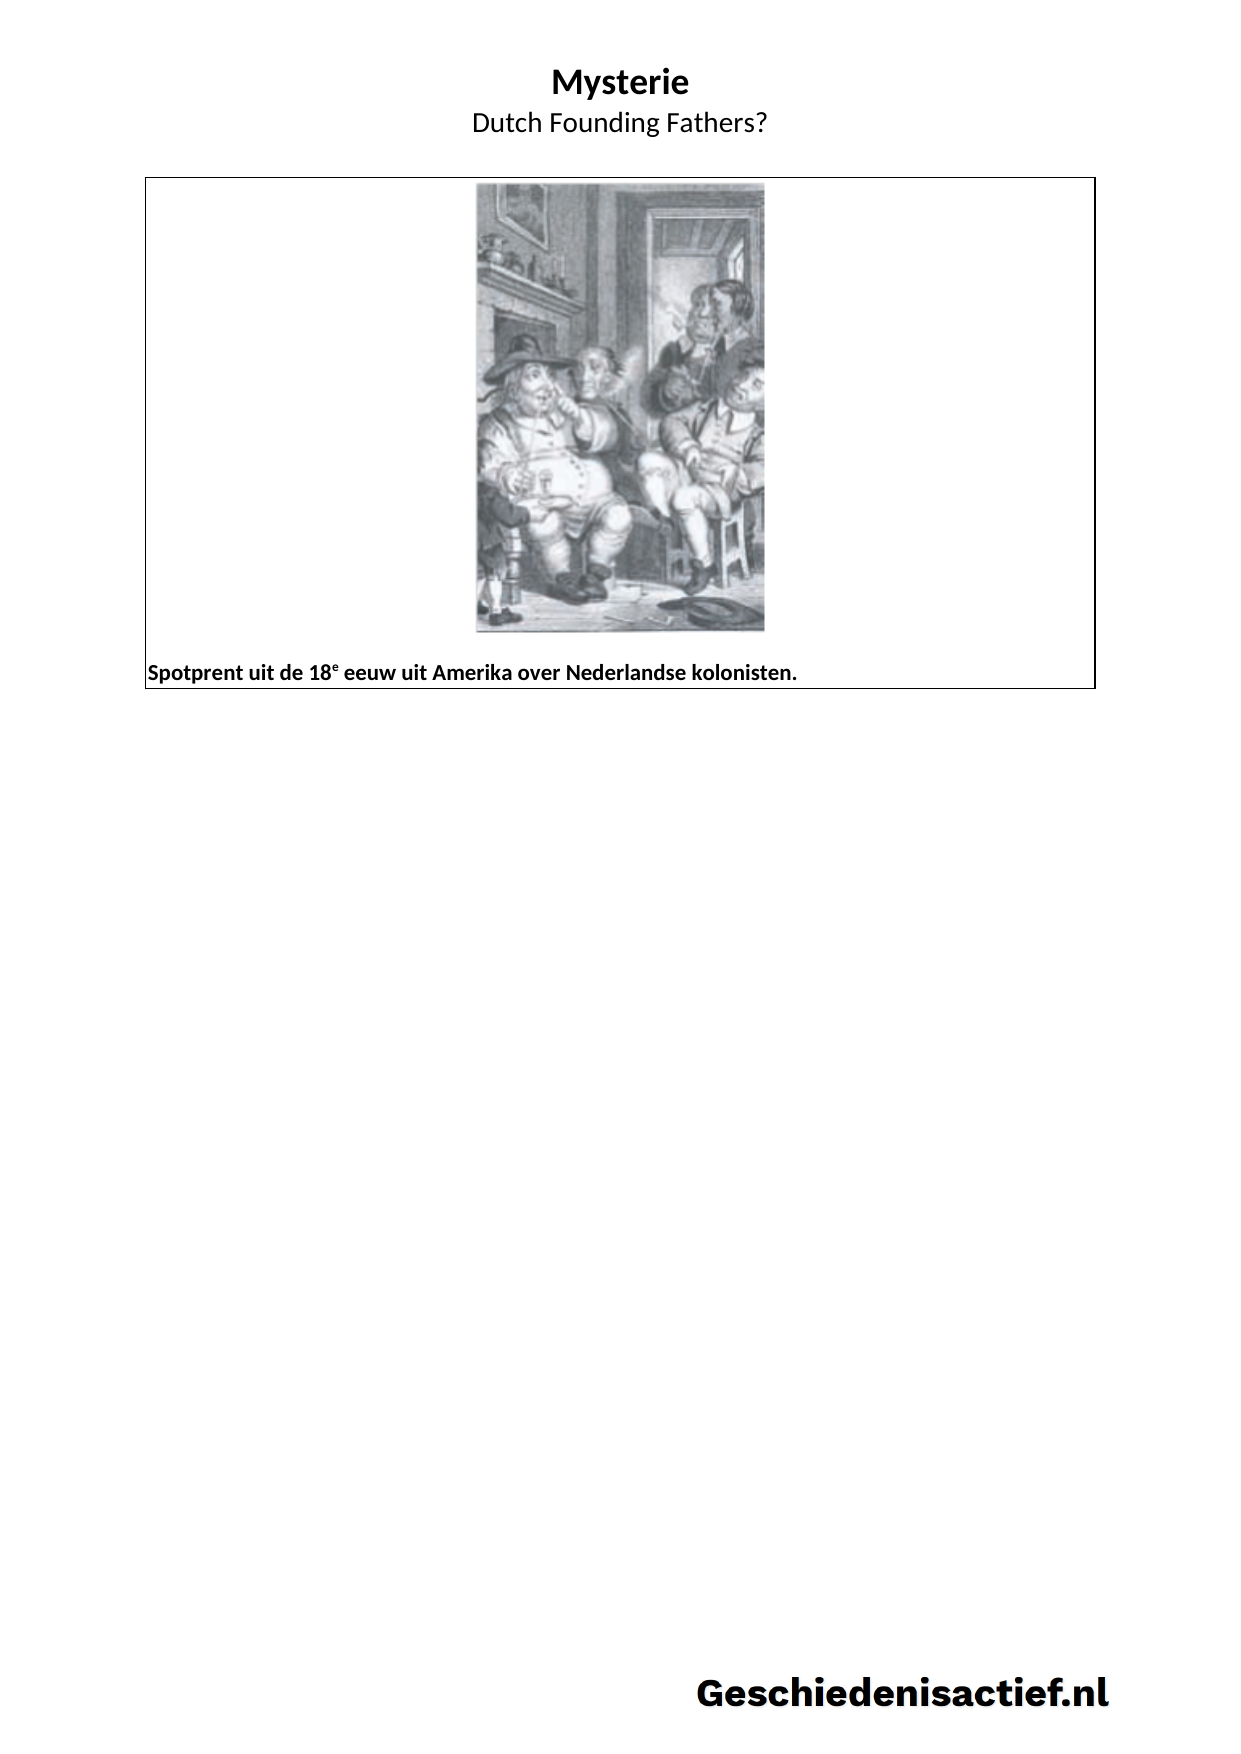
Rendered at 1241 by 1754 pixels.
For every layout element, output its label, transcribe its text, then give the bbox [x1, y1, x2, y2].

text Spotprent uit de 18e eeuw uit Amerika over Nederlandse kolonisten. [146, 654, 1094, 688]
picture [676, 1634, 1147, 1750]
picture [473, 180, 768, 636]
